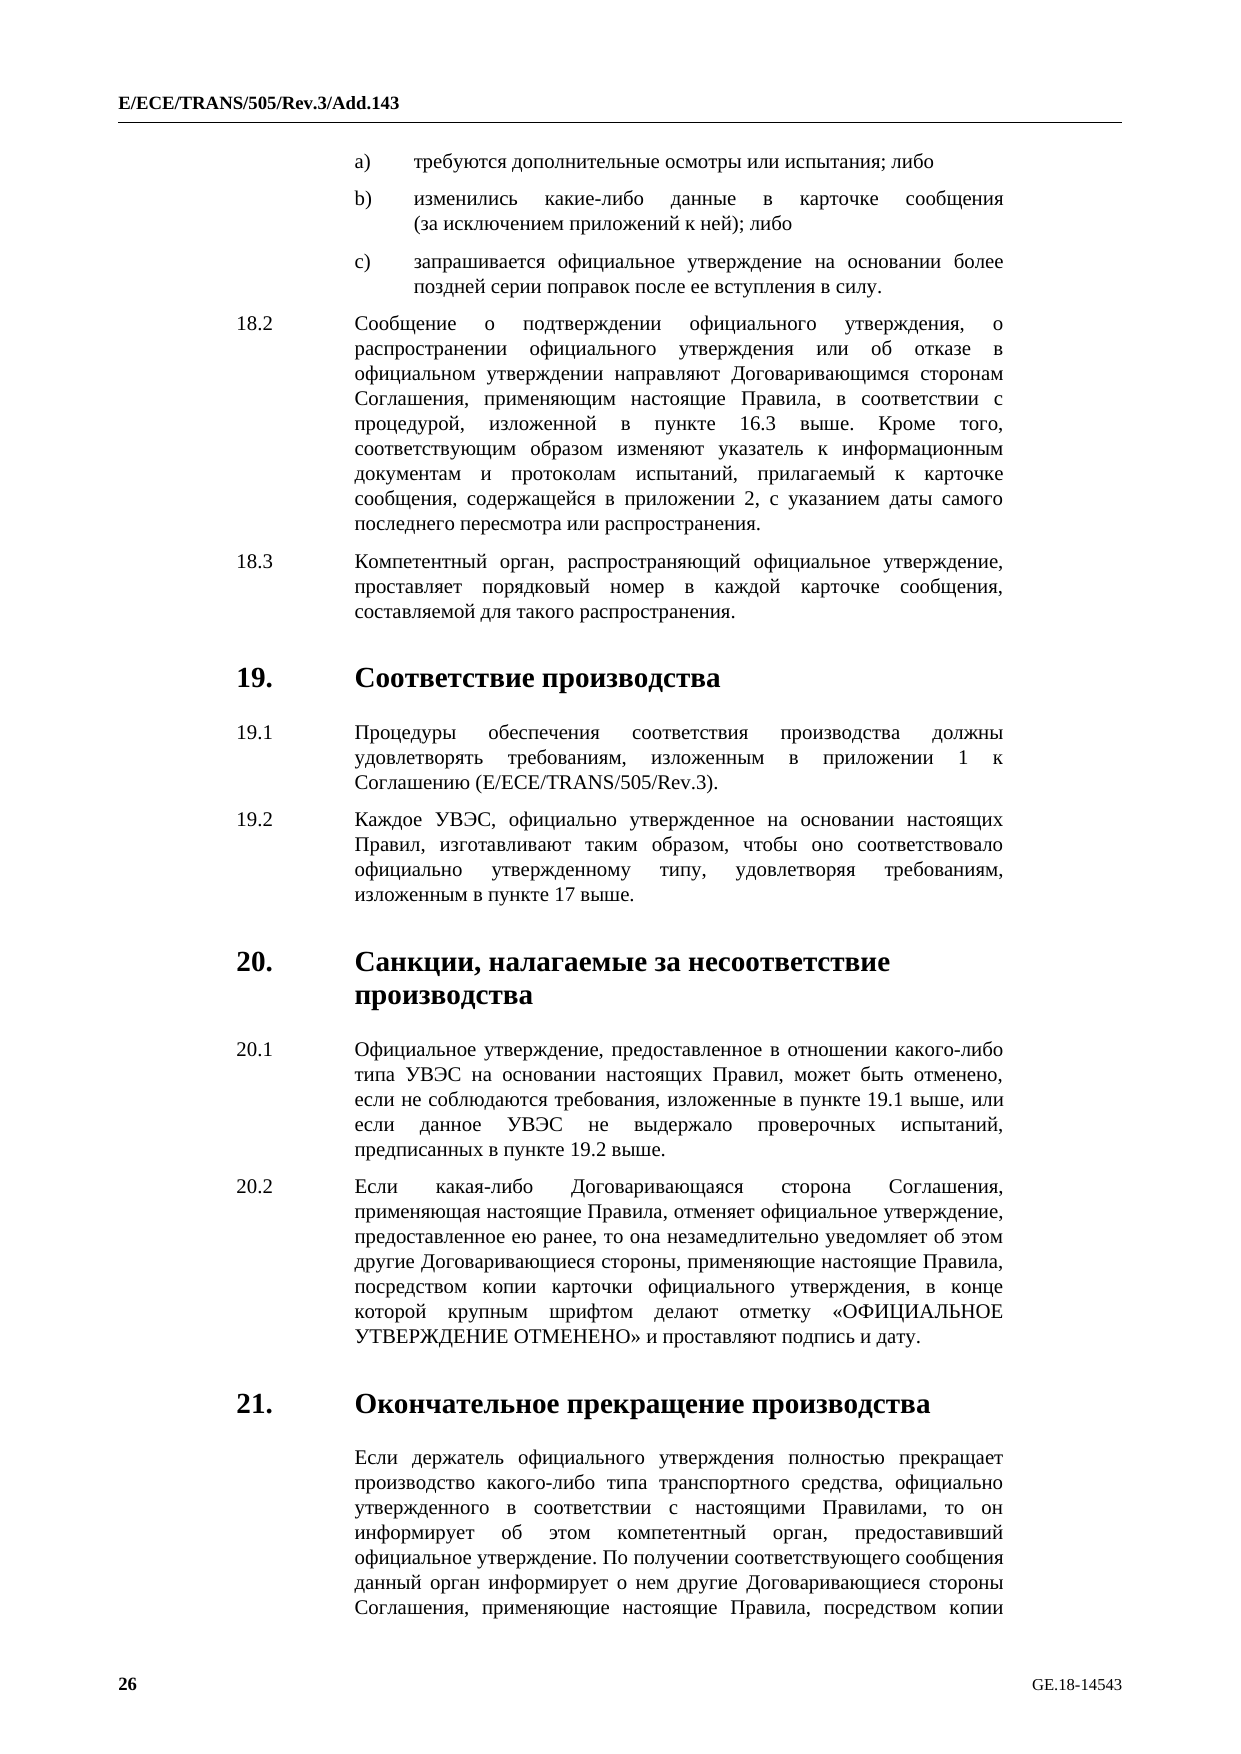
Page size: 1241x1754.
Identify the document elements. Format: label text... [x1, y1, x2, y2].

text b) изменились какие-либо данные в карточке сообщения (за исключением приложений к ней); либо [236, 185, 1004, 235]
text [236, 1444, 1004, 1619]
text a) требуются дополнительные осмотры или испытания; либо [236, 148, 1004, 173]
text 19. Соответствие производства [236, 660, 1004, 694]
text 18.3 Компетентный орган, распространяющий официальное утверждение, проставляет порядковый номер в каждой карточке сообщения, составляемой для такого распространения. [236, 548, 1004, 623]
text 20.1 Официальное утверждение, предоставленное в отношении какого-либо типа УВЭС на основании настоящих Правил, может быть отменено, если не соблюдаются требования, изложенные в пункте 19.1 выше, или если данное УВЭС не выдержало проверочных испытаний, предписанных в пункте 19.2 выше. [236, 1036, 1004, 1161]
text 18.2 Сообщение о подтверждении официального утверждения, о распространении официального утверждения или об отказе в официальном утверждении направляют Договаривающимся сторонам Соглашения, применяющим настоящие Правила, в соответствии с процедурой, изложенной в пункте 16.3 выше. Кроме того, соответствующим образом изменяют указатель к информационным документам и протоколам испытаний, прилагаемый к карточке сообщения, содержащейся в приложении 2, с указанием даты самого последнего пересмотра или распространения. [236, 310, 1004, 535]
text 21. Окончательное прекращение производства [236, 1386, 1004, 1419]
text c) запрашивается официальное утверждение на основании более поздней серии поправок после ее вступления в силу. [236, 248, 1004, 298]
text 19.2 Каждое УВЭС, официально утвержденное на основании настоящих Правил, изготавливают таким образом, чтобы оно соответствовало официально утвержденному типу, удовлетворяя требованиям, изложенным в пункте 17 выше. [236, 806, 1004, 906]
text 19.1 Процедуры обеспечения соответствия производства должны удовлетворять требованиям, изложенным в приложении 1 к Соглашению (E/ECE/TRANS/505/Rev.3). [236, 719, 1004, 794]
text 20.2 Если какая-либо Договаривающаяся сторона Соглашения, применяющая настоящие Правила, отменяет официальное утверждение, предоставленное ею ранее, то она незамедлительно уведомляет об этом другие Договаривающиеся стороны, применяющие настоящие Правила, посредством копии карточки официального утверждения, в конце которой крупным шрифтом делают отметку «ОФИЦИАЛЬНОЕ УТВЕРЖДЕНИЕ ОТМЕНЕНО» и проставляют подпись и дату. [236, 1173, 1004, 1348]
text 20. Санкции, налагаемые за несоответствие производства [236, 944, 1004, 1011]
